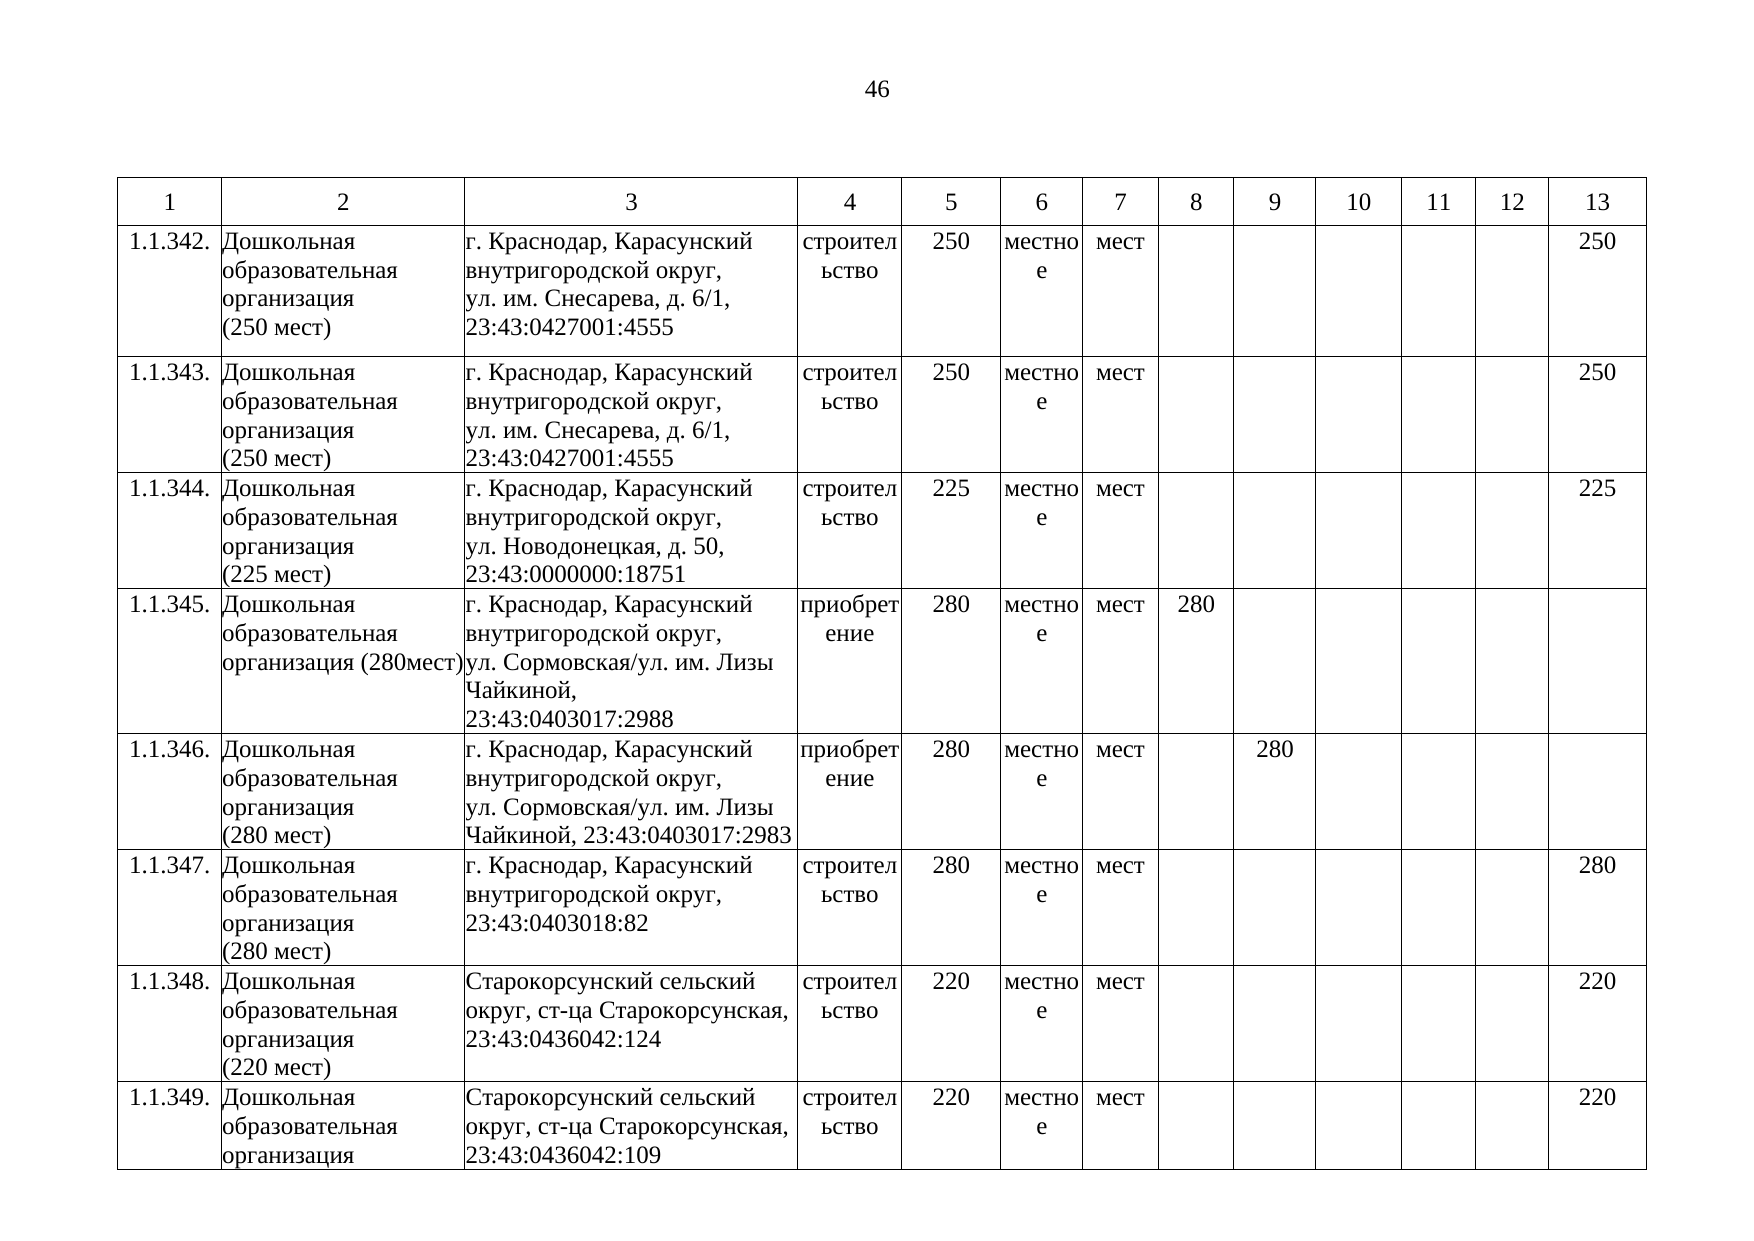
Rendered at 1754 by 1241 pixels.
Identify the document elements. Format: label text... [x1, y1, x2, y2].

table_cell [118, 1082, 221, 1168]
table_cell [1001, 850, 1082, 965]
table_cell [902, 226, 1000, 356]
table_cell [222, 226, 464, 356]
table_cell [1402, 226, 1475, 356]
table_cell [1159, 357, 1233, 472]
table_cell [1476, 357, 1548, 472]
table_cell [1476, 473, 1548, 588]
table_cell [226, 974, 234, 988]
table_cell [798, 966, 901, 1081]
table_header 10 [1316, 178, 1401, 225]
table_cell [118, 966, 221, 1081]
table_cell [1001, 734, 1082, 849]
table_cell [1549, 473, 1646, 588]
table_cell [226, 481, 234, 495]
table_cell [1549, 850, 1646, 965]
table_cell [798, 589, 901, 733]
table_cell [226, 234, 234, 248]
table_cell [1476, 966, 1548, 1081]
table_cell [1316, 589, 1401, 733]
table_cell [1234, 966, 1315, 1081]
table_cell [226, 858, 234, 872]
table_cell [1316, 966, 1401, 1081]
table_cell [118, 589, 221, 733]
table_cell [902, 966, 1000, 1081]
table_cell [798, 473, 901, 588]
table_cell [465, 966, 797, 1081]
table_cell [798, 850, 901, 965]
table_header 5 [902, 178, 1000, 225]
table_header 12 [1476, 178, 1548, 225]
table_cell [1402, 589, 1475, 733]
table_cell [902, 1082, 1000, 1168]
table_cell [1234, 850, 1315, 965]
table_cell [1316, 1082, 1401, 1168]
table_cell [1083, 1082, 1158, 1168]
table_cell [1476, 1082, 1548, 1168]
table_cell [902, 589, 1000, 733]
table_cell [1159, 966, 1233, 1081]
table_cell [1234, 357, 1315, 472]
table_header 9 [1234, 178, 1315, 225]
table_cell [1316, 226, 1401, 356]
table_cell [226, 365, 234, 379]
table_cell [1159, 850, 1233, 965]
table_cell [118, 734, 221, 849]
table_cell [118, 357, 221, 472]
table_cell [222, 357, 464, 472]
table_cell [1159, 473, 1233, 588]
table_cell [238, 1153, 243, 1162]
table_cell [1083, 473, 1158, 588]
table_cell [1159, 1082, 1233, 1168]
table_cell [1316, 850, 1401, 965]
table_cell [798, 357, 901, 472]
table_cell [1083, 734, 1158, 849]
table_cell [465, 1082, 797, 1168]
table_header 6 [1001, 178, 1082, 225]
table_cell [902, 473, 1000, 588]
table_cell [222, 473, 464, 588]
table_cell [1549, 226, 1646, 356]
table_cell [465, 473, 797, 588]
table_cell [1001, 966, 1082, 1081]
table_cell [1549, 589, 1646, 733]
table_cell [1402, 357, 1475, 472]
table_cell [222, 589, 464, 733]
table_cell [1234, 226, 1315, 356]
table_header 3 [465, 178, 797, 225]
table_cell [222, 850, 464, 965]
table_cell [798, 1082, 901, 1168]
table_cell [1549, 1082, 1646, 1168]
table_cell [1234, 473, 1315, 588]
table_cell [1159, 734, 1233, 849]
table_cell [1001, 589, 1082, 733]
table_header 11 [1402, 178, 1475, 225]
table_header 13 [1549, 178, 1646, 225]
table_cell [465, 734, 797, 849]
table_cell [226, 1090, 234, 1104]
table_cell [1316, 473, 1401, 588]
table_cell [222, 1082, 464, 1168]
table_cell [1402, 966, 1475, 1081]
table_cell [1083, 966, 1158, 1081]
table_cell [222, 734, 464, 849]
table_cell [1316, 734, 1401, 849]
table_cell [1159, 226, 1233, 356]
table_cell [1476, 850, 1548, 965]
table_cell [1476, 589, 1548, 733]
table_header 2 [222, 178, 464, 225]
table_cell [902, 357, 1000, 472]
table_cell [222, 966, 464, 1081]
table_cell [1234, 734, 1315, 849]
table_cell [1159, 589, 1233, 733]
table_header 8 [1159, 178, 1233, 225]
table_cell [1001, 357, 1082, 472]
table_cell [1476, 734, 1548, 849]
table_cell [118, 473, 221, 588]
table_header 1 [118, 178, 221, 225]
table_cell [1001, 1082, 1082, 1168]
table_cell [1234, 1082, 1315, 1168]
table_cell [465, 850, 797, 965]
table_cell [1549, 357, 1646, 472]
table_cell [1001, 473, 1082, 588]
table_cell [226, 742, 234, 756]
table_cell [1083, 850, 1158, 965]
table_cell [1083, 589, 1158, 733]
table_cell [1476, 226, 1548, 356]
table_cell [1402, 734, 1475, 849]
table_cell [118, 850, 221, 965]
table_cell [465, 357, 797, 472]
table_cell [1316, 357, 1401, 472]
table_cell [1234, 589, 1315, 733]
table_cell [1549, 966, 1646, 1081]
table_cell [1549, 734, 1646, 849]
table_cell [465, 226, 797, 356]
table_header 4 [798, 178, 901, 225]
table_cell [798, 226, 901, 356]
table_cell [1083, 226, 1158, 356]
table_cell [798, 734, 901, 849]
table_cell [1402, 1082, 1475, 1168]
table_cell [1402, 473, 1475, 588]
table_header 7 [1083, 178, 1158, 225]
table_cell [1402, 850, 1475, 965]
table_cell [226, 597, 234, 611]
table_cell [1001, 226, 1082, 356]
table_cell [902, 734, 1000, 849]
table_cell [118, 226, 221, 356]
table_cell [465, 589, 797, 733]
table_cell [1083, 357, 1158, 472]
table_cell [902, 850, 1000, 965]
